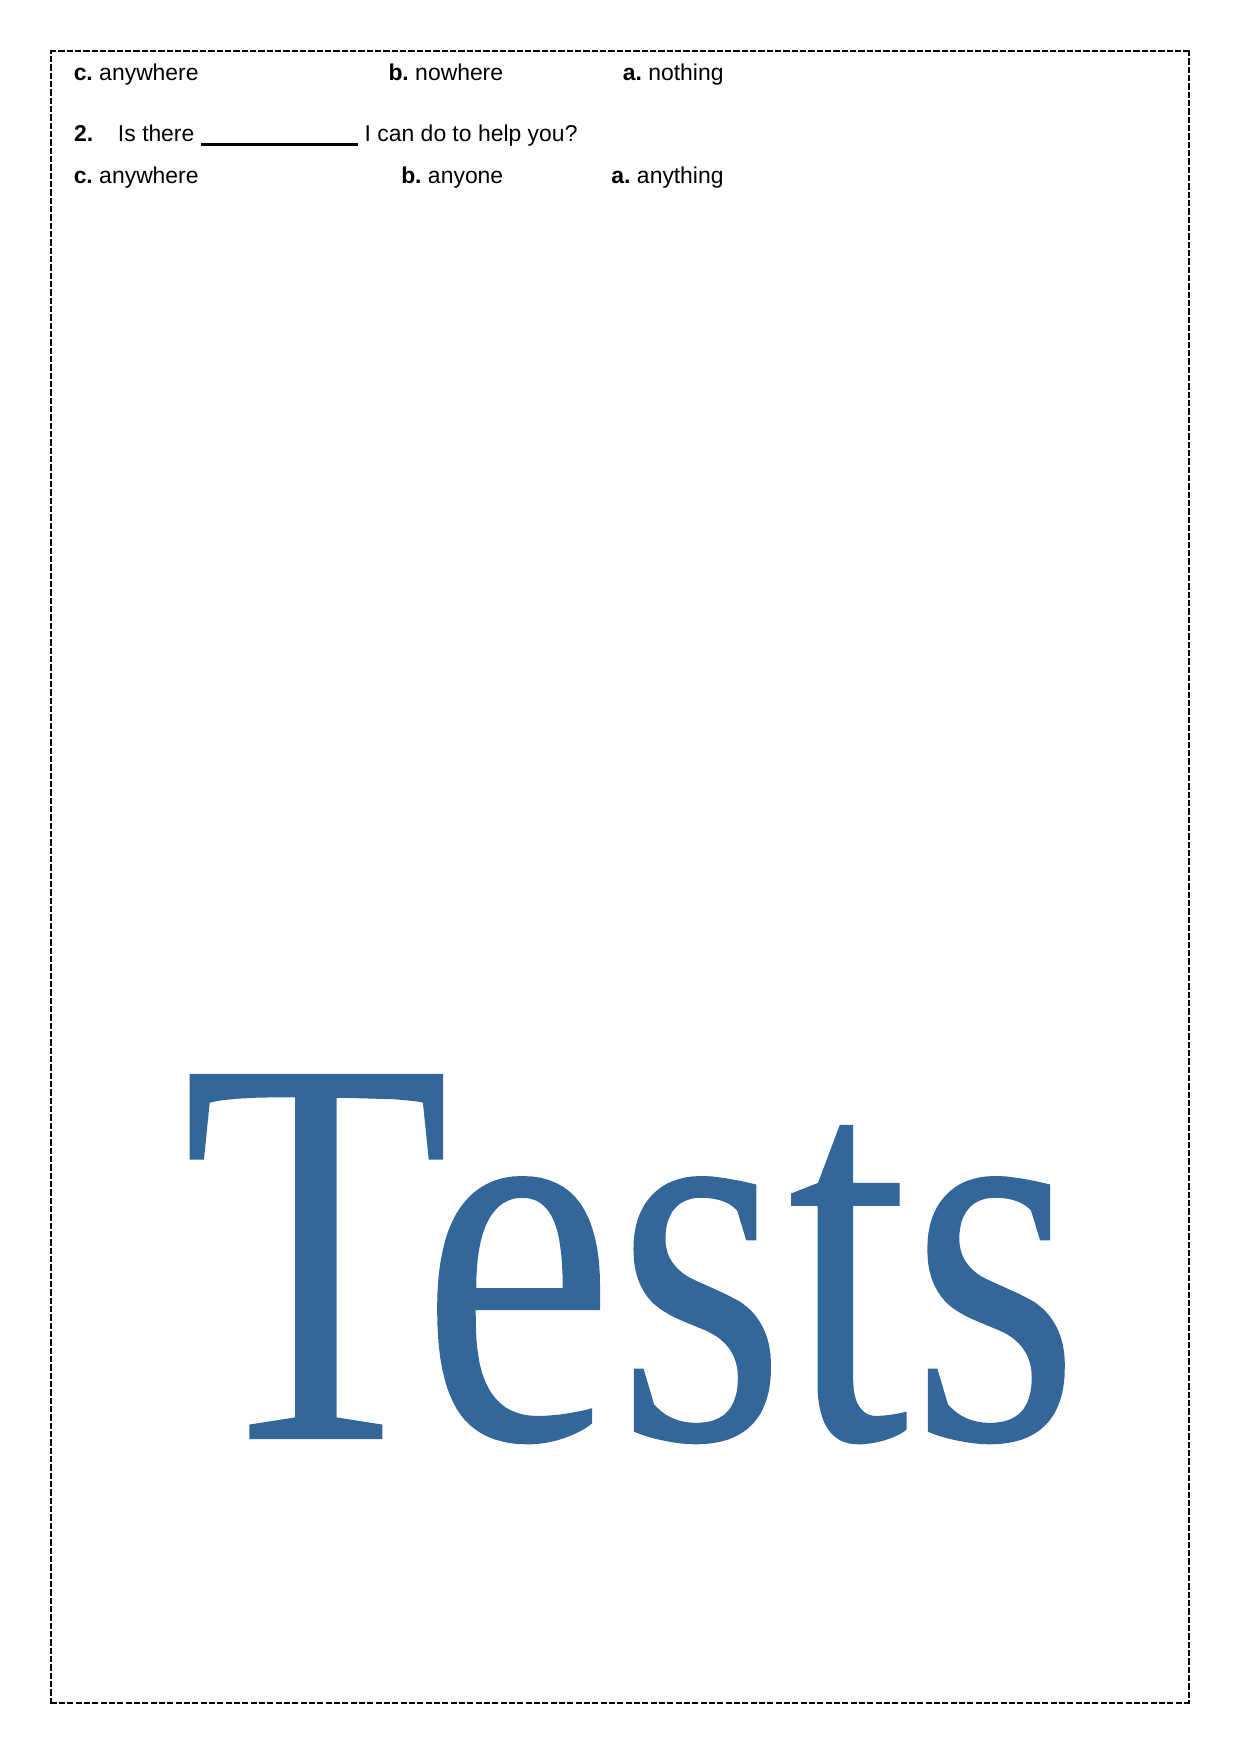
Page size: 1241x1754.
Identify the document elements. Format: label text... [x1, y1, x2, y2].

text a. anything b. anyone c. anywhere [74, 162, 1106, 188]
text a. nothing b. nowhere c. anywhere [74, 59, 1106, 85]
list Is there I can do to help you? [74, 119, 1181, 148]
